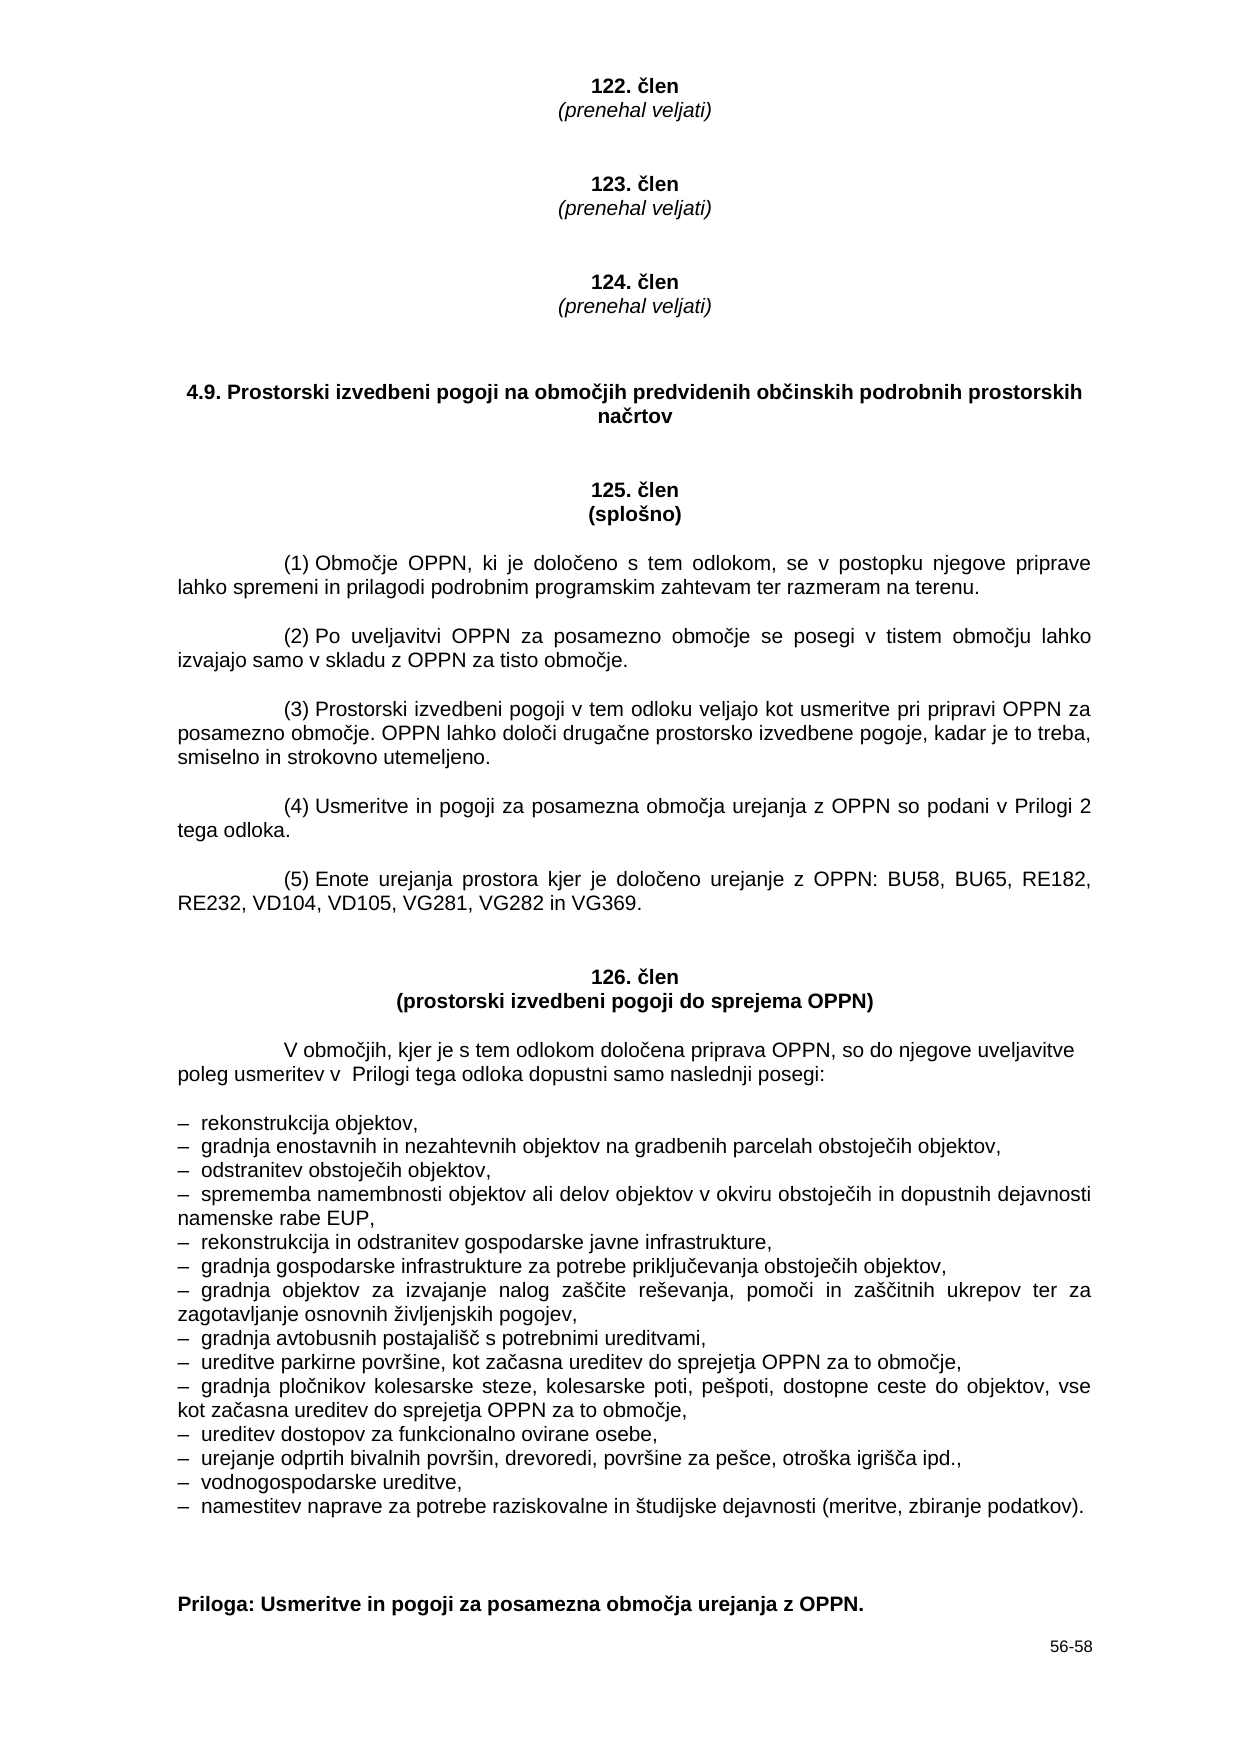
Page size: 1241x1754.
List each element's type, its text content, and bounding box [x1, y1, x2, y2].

text Priloga: Usmeritve in pogoji za posamezna območja urejanja z OPPN. [177, 1592, 1092, 1616]
list člen [177, 270, 1092, 294]
text ureditve parkirne površine, kot začasna ureditev do sprejetja OPPN za to območje, [177, 1350, 1092, 1374]
list Enote urejanja prostora kjer je določeno urejanje z OPPN: BU58, BU65, RE182, RE232, VD104, VD105, VG281, VG282 in VG369. [177, 867, 1092, 914]
text (prenehal veljati) [177, 98, 1092, 122]
text gradnja objektov za izvajanje nalog zaščite reševanja, pomoči in zaščitnih ukrepov ter za zagotavljanje osnovnih življenjskih pogojev, [177, 1278, 1092, 1326]
list Območje OPPN, ki je določeno s tem odlokom, se v postopku njegove priprave lahko spremeni in prilagodi podrobnim programskim zahtevam ter razmeram na terenu. [177, 551, 1092, 599]
text (prenehal veljati) [177, 196, 1092, 220]
text odstranitev obstoječih objektov, [177, 1158, 1092, 1182]
text gradnja pločnikov kolesarske steze, kolesarske poti, pešpoti, dostopne ceste do objektov, vse kot začasna ureditev do sprejetja OPPN za to območje, [177, 1374, 1092, 1422]
text 4.9. Prostorski izvedbeni pogoji na območjih predvidenih občinskih podrobnih prostorskih načrtov [177, 380, 1092, 428]
text sprememba namembnosti objektov ali delov objektov v okviru obstoječih in dopustnih dejavnosti namenske rabe EUP, [177, 1182, 1092, 1230]
text rekonstrukcija in odstranitev gospodarske javne infrastrukture, [177, 1230, 1092, 1254]
text namestitev naprave za potrebe raziskovalne in študijske dejavnosti (meritve, zbiranje podatkov). [177, 1494, 1092, 1518]
text vodnogospodarske ureditve, [177, 1470, 1092, 1494]
text rekonstrukcija objektov, [177, 1110, 1092, 1134]
text (prenehal veljati) [177, 294, 1092, 318]
text urejanje odprtih bivalnih površin, drevoredi, površine za pešce, otroška igrišča ipd., [177, 1446, 1092, 1470]
list člen [177, 172, 1092, 196]
text ureditev dostopov za funkcionalno ovirane osebe, [177, 1422, 1092, 1446]
list Po uveljavitvi OPPN za posamezno območje se posegi v tistem območju lahko izvajajo samo v skladu z OPPN za tisto območje. [177, 624, 1092, 672]
text gradnja avtobusnih postajališč s potrebnimi ureditvami, [177, 1326, 1092, 1350]
list člen (splošno) [177, 478, 1092, 526]
list člen (prostorski izvedbeni pogoji do sprejema OPPN) [177, 964, 1092, 1012]
text gradnja enostavnih in nezahtevnih objektov na gradbenih parcelah obstoječih objektov, [177, 1134, 1092, 1158]
list Prostorski izvedbeni pogoji v tem odloku veljajo kot usmeritve pri pripravi OPPN za posamezno območje. OPPN lahko določi drugačne prostorsko izvedbene pogoje, kadar je to treba, smiselno in strokovno utemeljeno. [177, 697, 1092, 769]
text gradnja gospodarske infrastrukture za potrebe priključevanja obstoječih objektov, [177, 1254, 1092, 1278]
list člen [177, 74, 1092, 98]
list Usmeritve in pogoji za posamezna območja urejanja z OPPN so podani v Prilogi 2 tega odloka. [177, 794, 1092, 842]
text V območjih, kjer je s tem odlokom določena priprava OPPN, so do njegove uveljavitve poleg usmeritev v Prilogi tega odloka dopustni samo naslednji posegi: [177, 1037, 1092, 1085]
